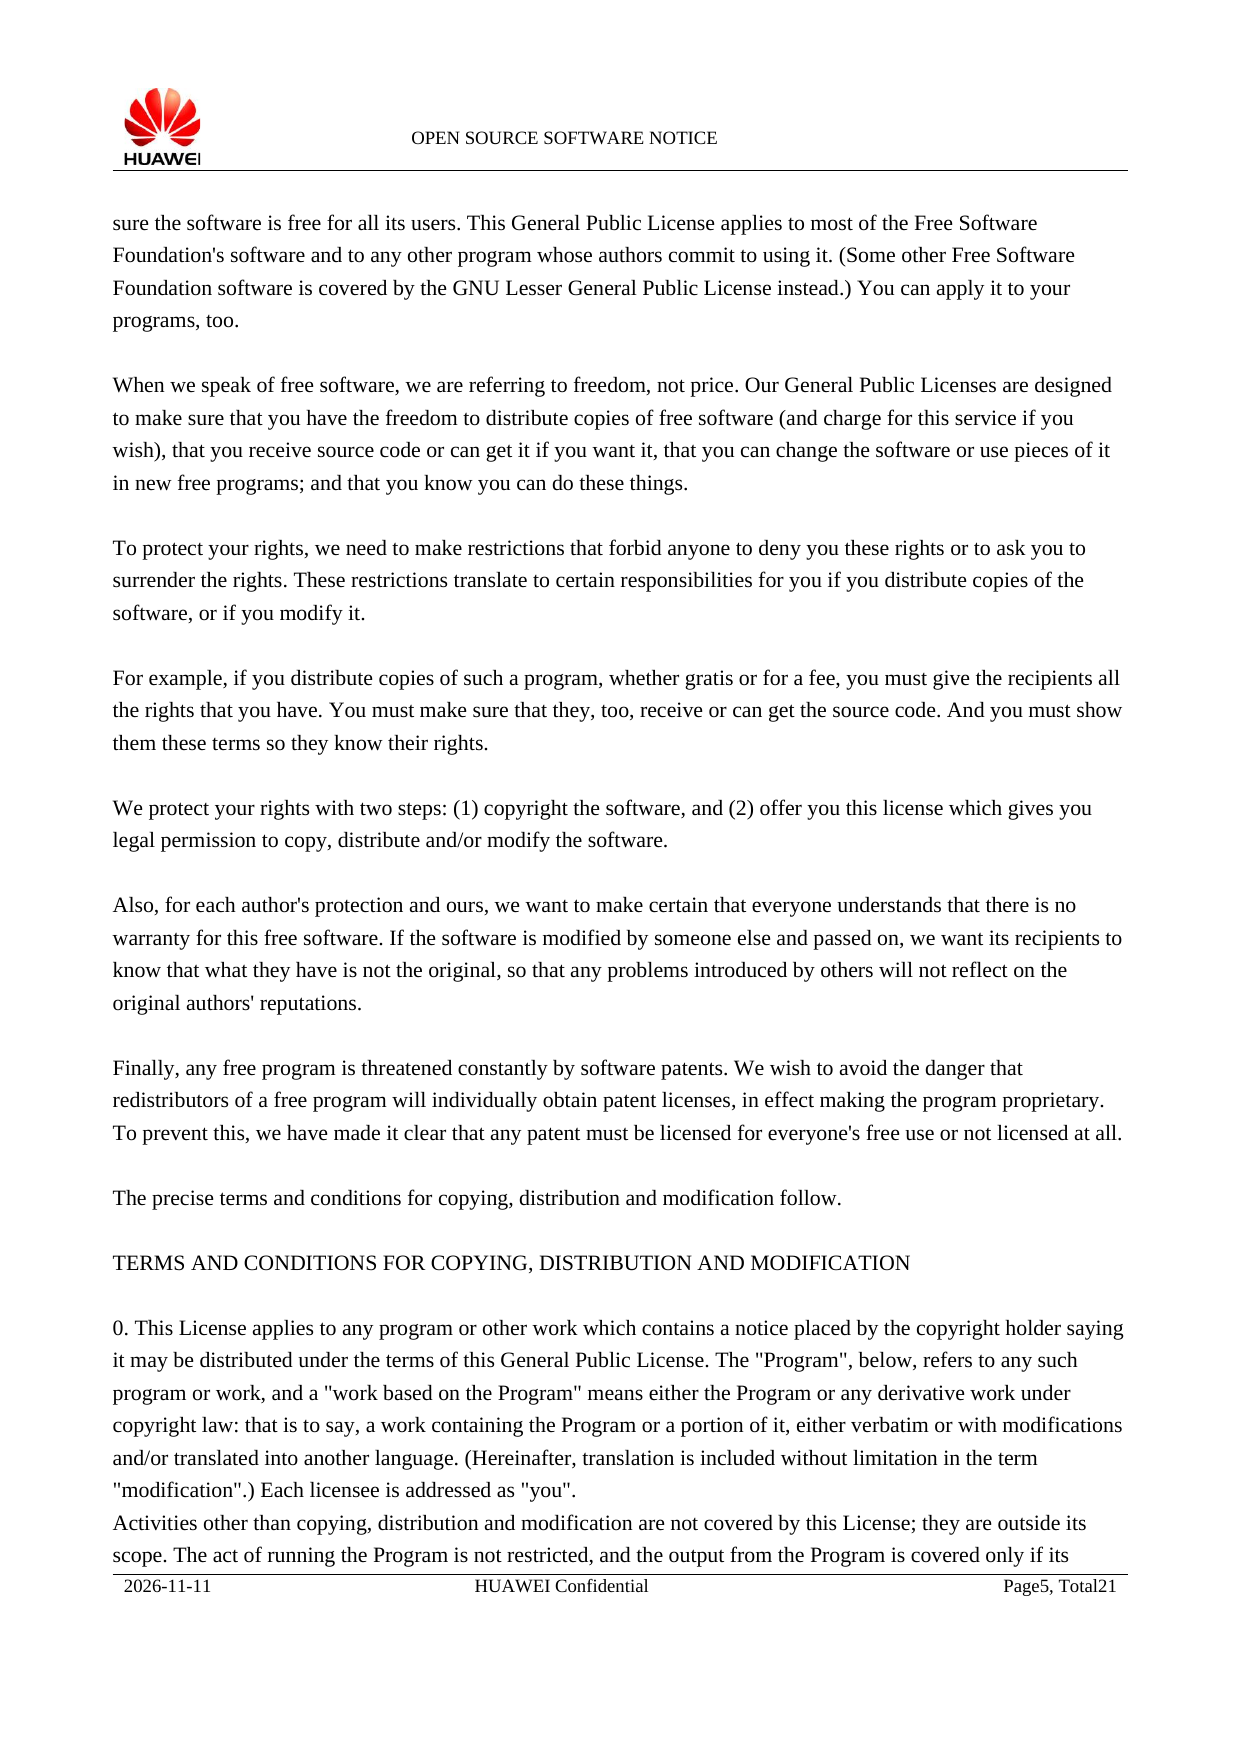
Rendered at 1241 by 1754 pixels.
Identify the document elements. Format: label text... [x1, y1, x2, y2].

picture [124, 88, 201, 165]
